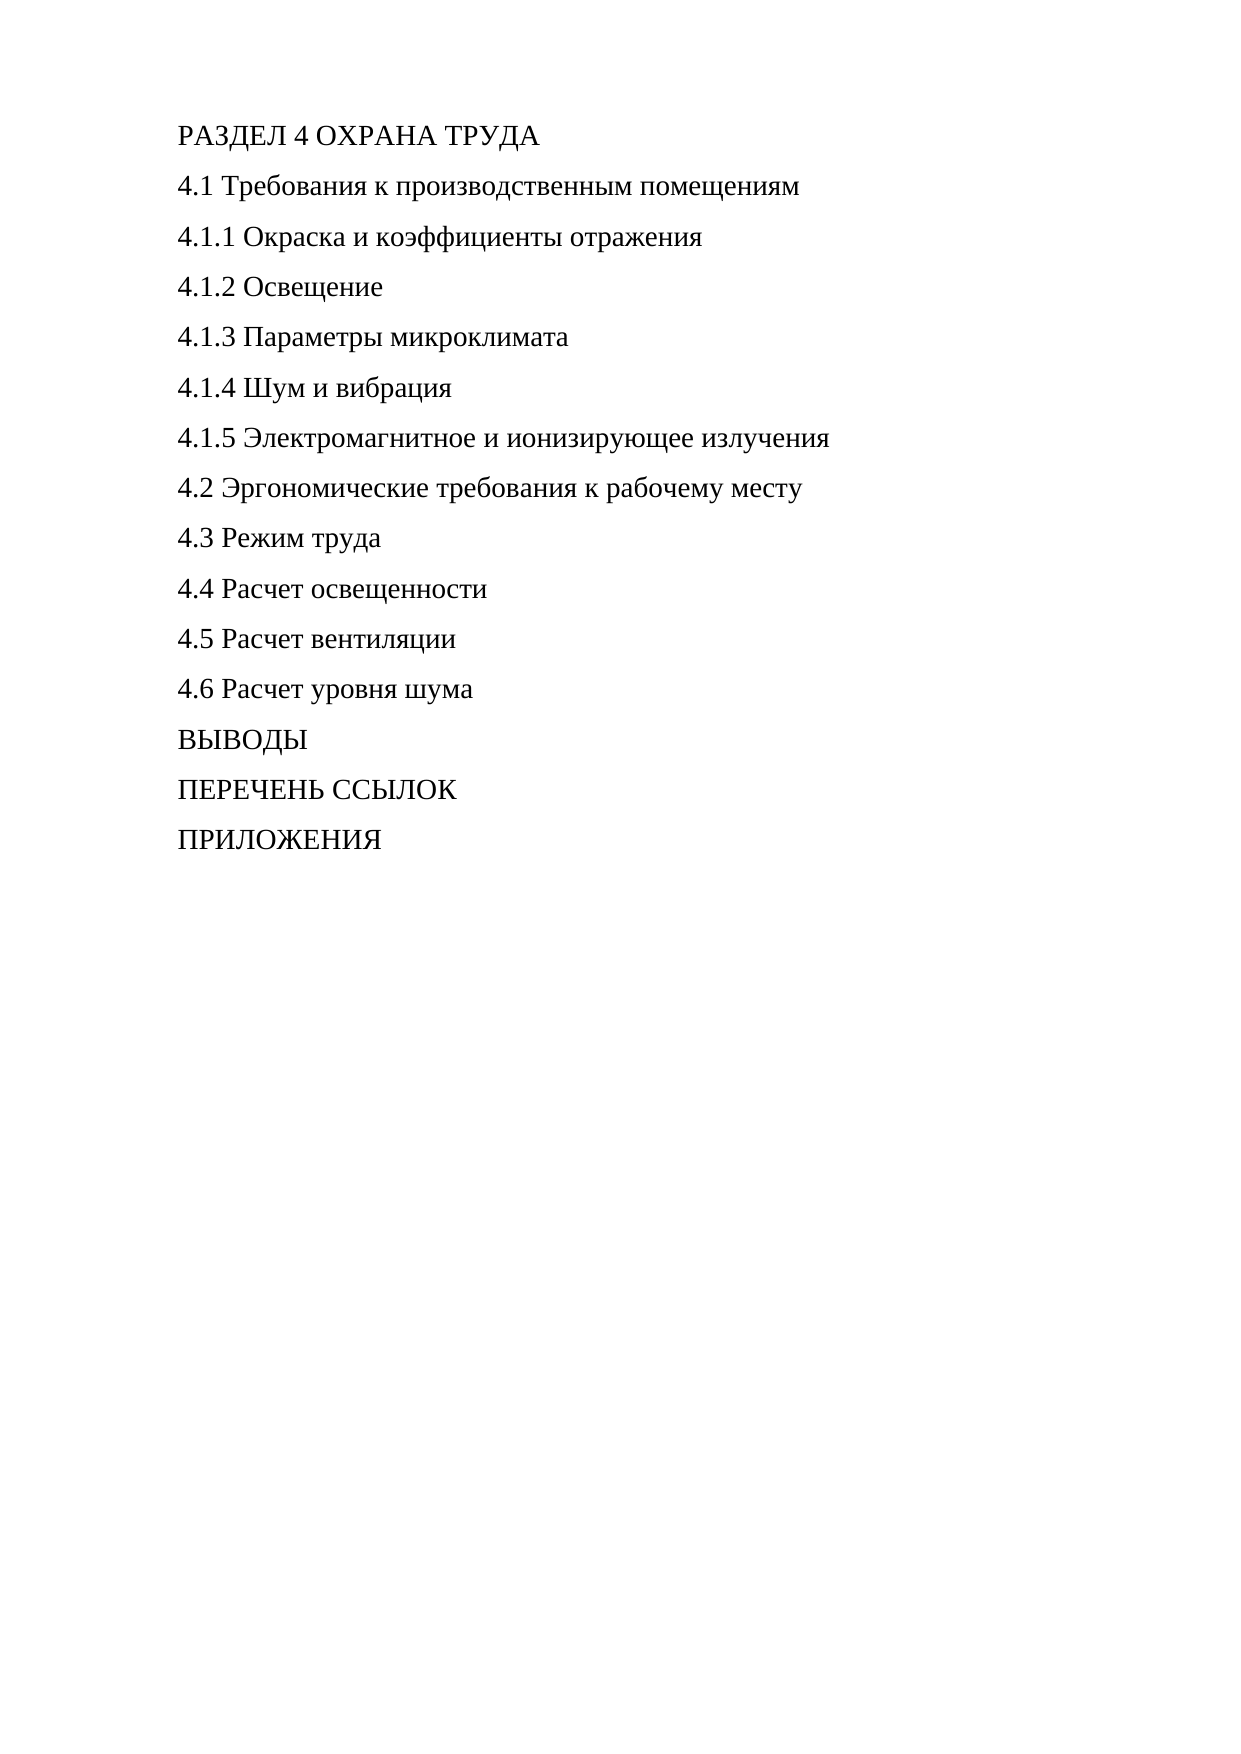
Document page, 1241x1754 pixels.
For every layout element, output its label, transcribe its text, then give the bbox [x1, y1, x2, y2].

text 4.3 Режим труда [177, 521, 1152, 554]
text 4.6 Расчет уровня шума [177, 672, 1152, 705]
text 4.1.4 Шум и вибрация [177, 370, 1152, 403]
text ПРИЛОЖЕНИЯ [177, 822, 1152, 856]
text 4.4 Расчет освещенности [177, 571, 1152, 604]
text 4.1.5 Электромагнитное и ионизирующее излучения [177, 420, 1152, 453]
text 4.1.1 Окраска и коэффициенты отражения [177, 219, 1152, 252]
text ПЕРЕЧЕНЬ ССЫЛОК [177, 772, 1152, 806]
text 4.1.3 Параметры микроклимата [177, 319, 1152, 353]
text 4.2 Эргономические требования к рабочему месту [177, 470, 1152, 504]
text РАЗДЕЛ 4 ОХРАНА ТРУДА [177, 118, 1152, 152]
text 4.1 Требования к производственным помещениям [177, 168, 1152, 202]
text ВЫВОДЫ [177, 722, 1152, 755]
text 4.1.2 Освещение [177, 269, 1152, 303]
text 4.5 Расчет вентиляции [177, 621, 1152, 655]
